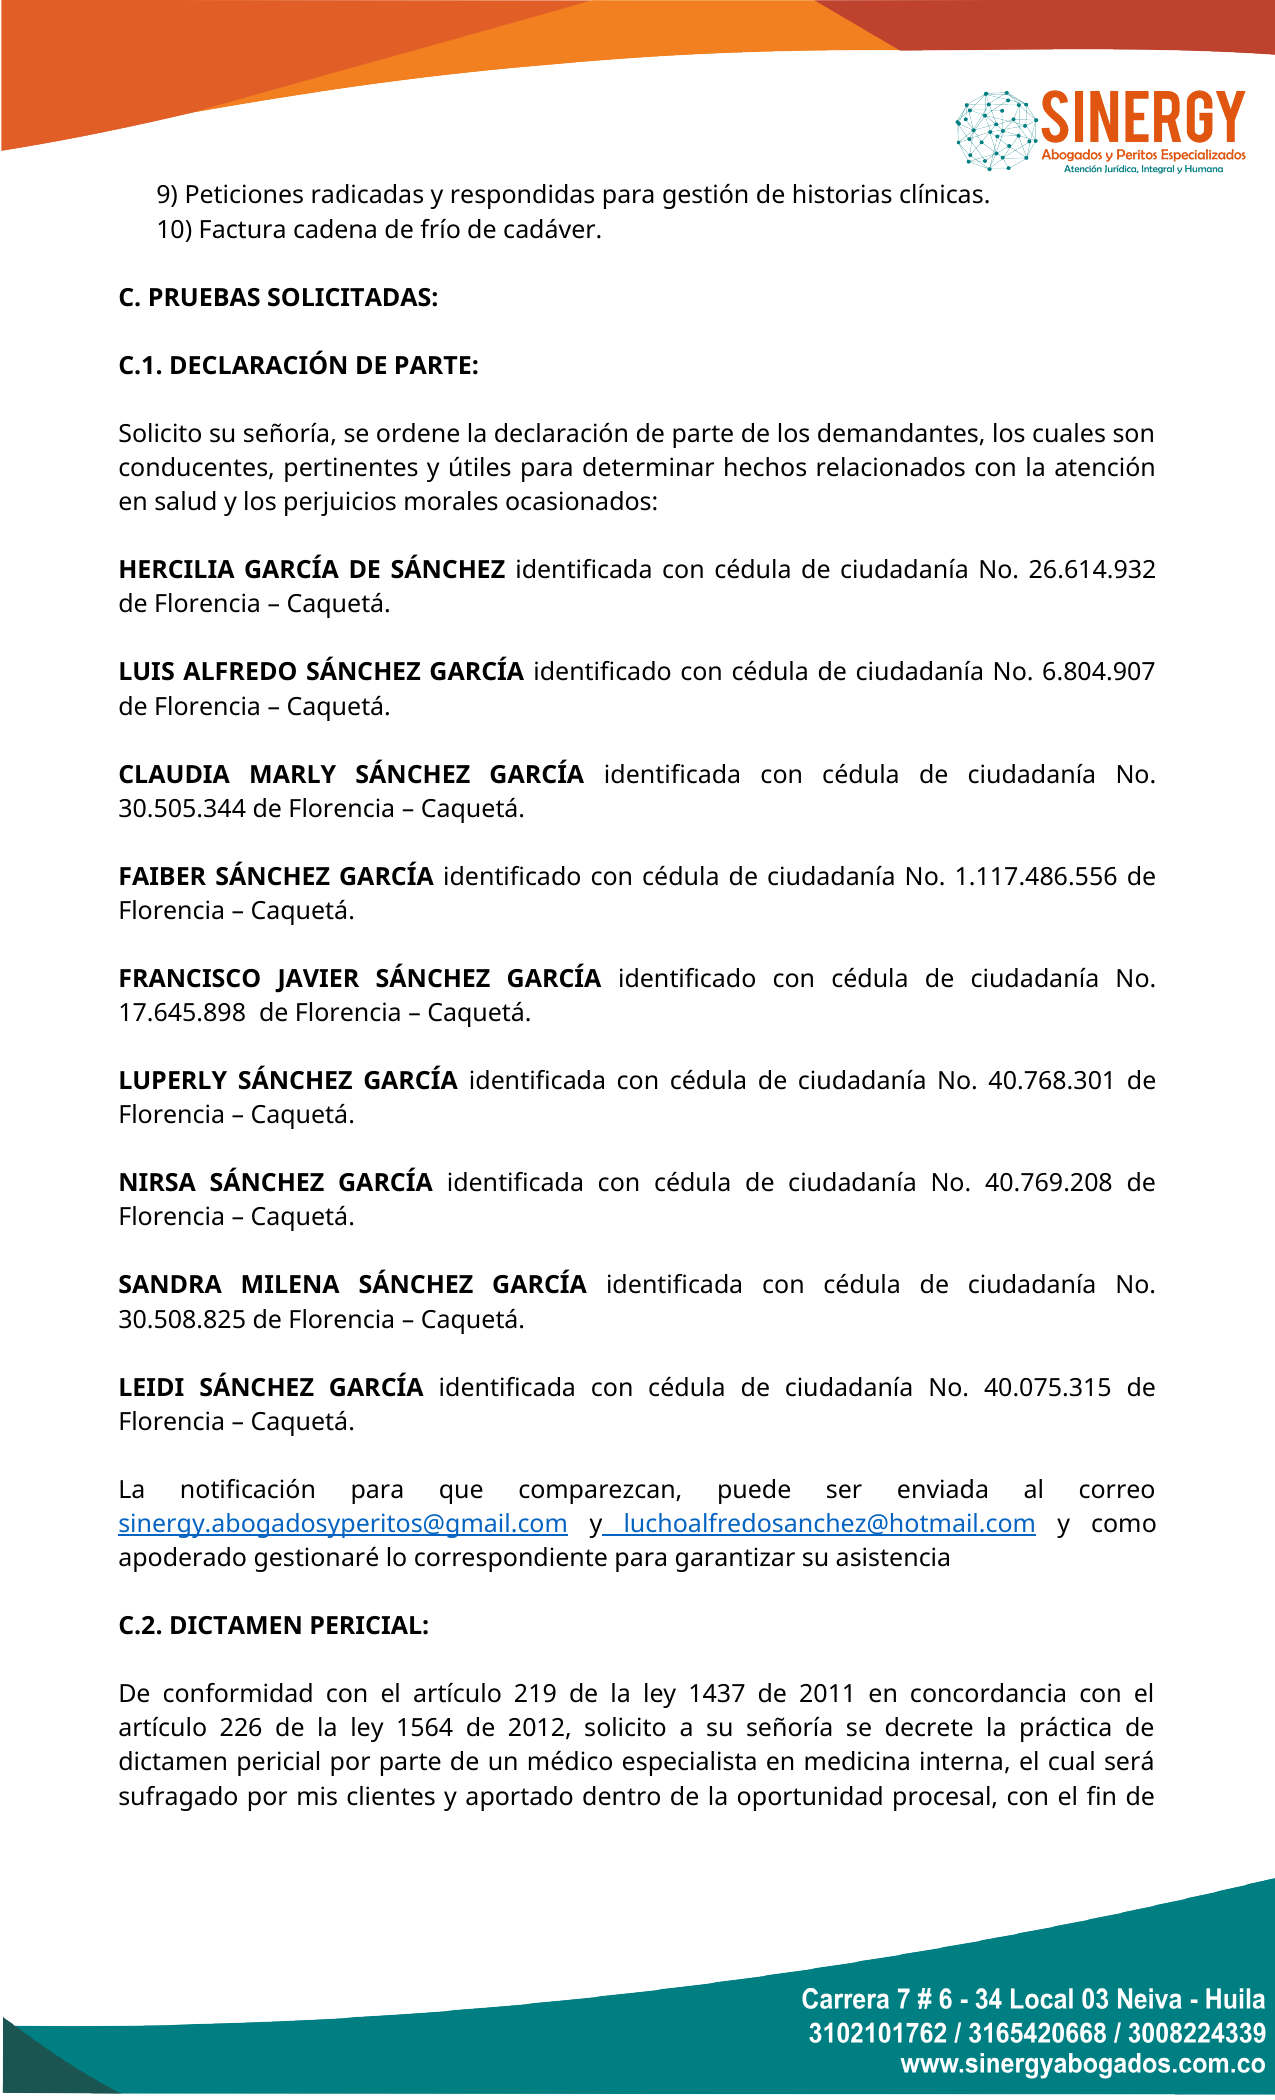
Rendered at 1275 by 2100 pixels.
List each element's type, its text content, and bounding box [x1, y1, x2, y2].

text SANDRA MILENA SÁNCHEZ GARCÍA identificada con cédula de ciudadanía No. 30.508.825 de Florencia – Caquetá. [118, 1267, 1157, 1335]
text FAIBER SÁNCHEZ GARCÍA identificado con cédula de ciudadanía No. 1.117.486.556 de Florencia – Caquetá. [118, 858, 1157, 927]
text LUPERLY SÁNCHEZ GARCÍA identificada con cédula de ciudadanía No. 40.768.301 de Florencia – Caquetá. [118, 1063, 1157, 1131]
text LUIS ALFREDO SÁNCHEZ GARCÍA identificado con cédula de ciudadanía No. 6.804.907 de Florencia – Caquetá. [118, 654, 1157, 722]
text CLAUDIA MARLY SÁNCHEZ GARCÍA identificada con cédula de ciudadanía No. 30.505.344 de Florencia – Caquetá. [118, 756, 1157, 824]
text C.2. DICTAMEN PERICIAL: [118, 1608, 1157, 1642]
picture [2, 1877, 1275, 2095]
text C.1. DECLARACIÓN DE PARTE: [118, 347, 1157, 382]
text HERCILIA GARCÍA DE SÁNCHEZ identificada con cédula de ciudadanía No. 26.614.932 de Florencia – Caquetá. [118, 552, 1157, 620]
text LEIDI SÁNCHEZ GARCÍA identificada con cédula de ciudadanía No. 40.075.315 de Florencia – Caquetá. [118, 1369, 1157, 1437]
text La notificación para que comparezcan, puede ser enviada al correo sinergy.abogadosyperitos@gmail.com y luchoalfredosanchez@hotmail.com y como apoderado gestionaré lo correspondiente para garantizar su asistencia [118, 1472, 1157, 1574]
text 9) Peticiones radicadas y respondidas para gestión de historias clínicas. [156, 177, 1157, 211]
text FRANCISCO JAVIER SÁNCHEZ GARCÍA identificado con cédula de ciudadanía No. 17.645.898 de Florencia – Caquetá. [118, 961, 1157, 1029]
text Solicito su señoría, se ordene la declaración de parte de los demandantes, los cuales son conducentes, pertinentes y útiles para determinar hechos relacionados con la atención en salud y los perjuicios morales ocasionados: [118, 416, 1157, 518]
picture [1, 0, 1275, 219]
text NIRSA SÁNCHEZ GARCÍA identificada con cédula de ciudadanía No. 40.769.208 de Florencia – Caquetá. [118, 1165, 1157, 1233]
text 10) Factura cadena de frío de cadáver. [156, 211, 1157, 245]
text C. PRUEBAS SOLICITADAS: [118, 279, 1157, 313]
